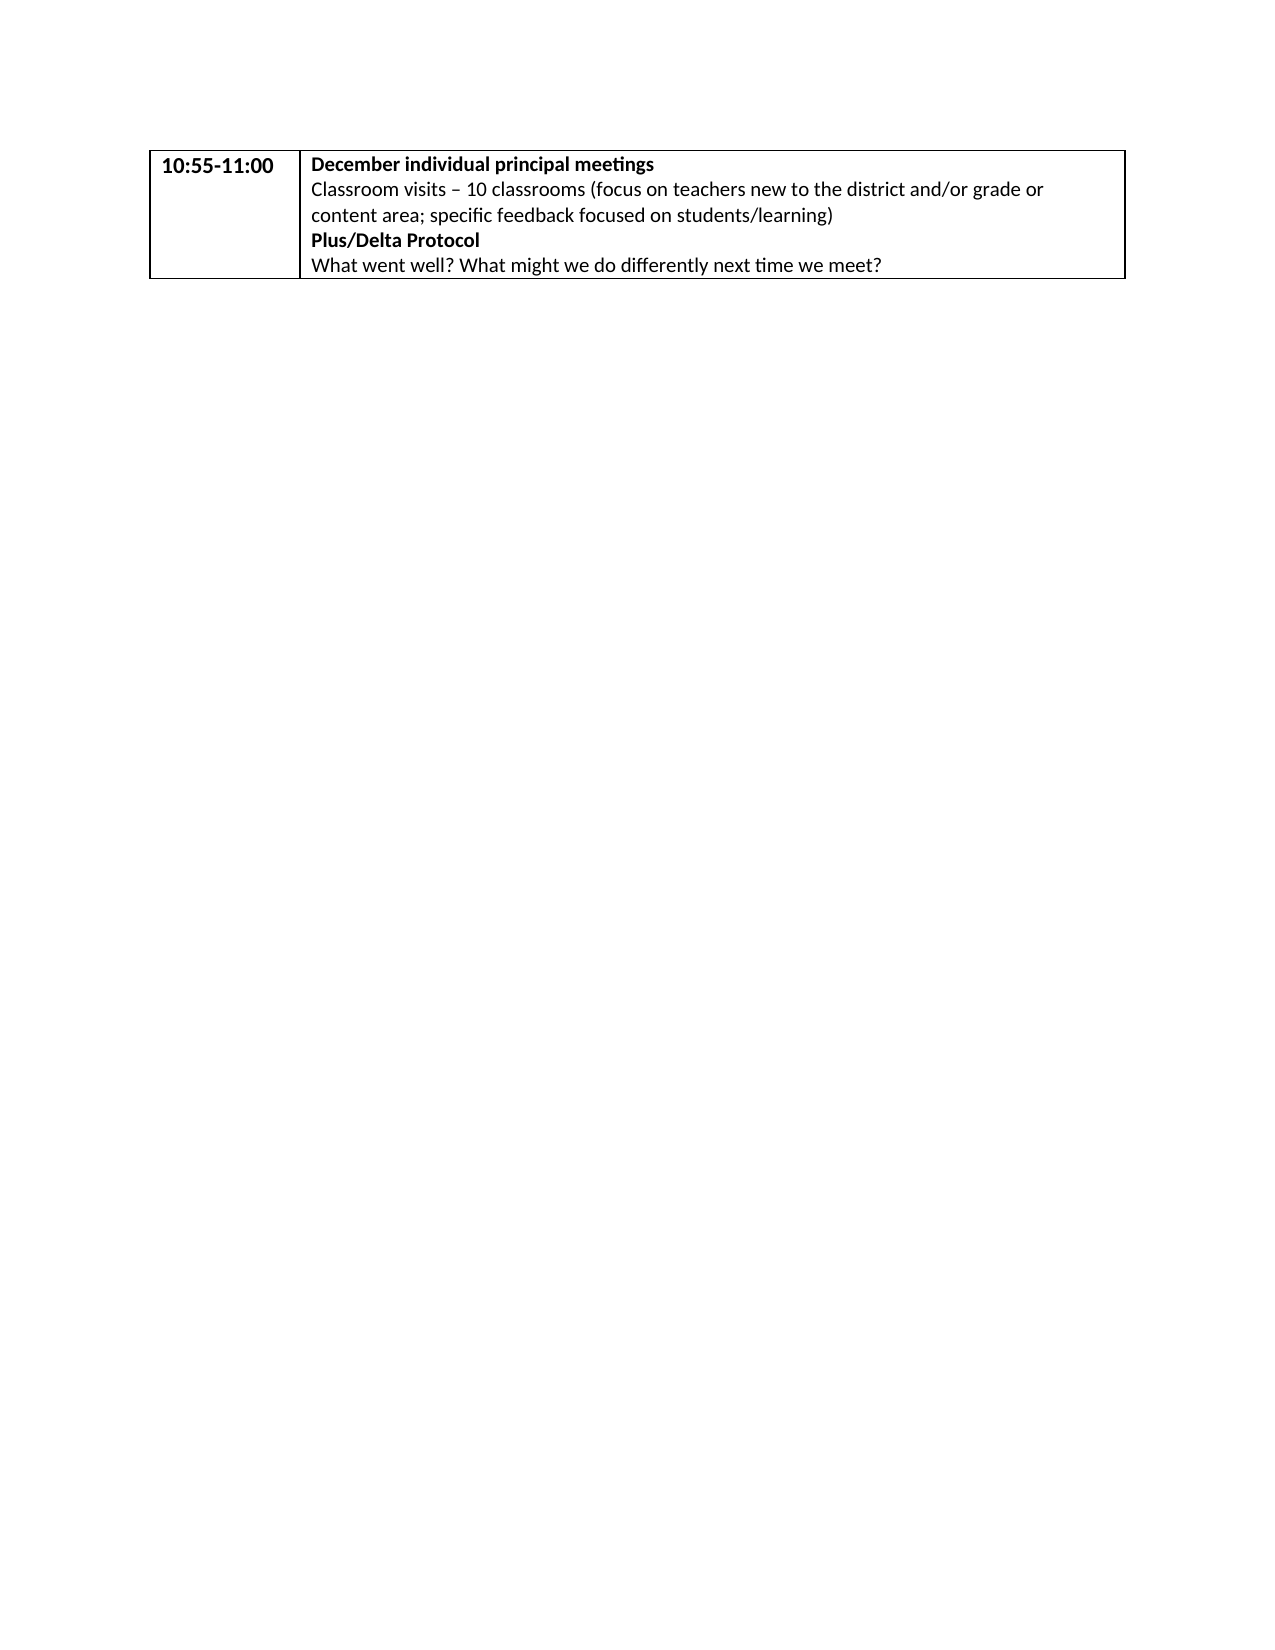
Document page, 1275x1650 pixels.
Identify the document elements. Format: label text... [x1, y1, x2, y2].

table_cell December individual principal meetings Classroom visits – 10 classrooms (focus on teachers new to the district and/or grade or content area; specific feedback focused on students/learning) Plus/Delta Protocol What went well? What might we do differently next time we meet? [301, 151, 1124, 278]
table_cell 10:55-11:00 [151, 151, 299, 278]
